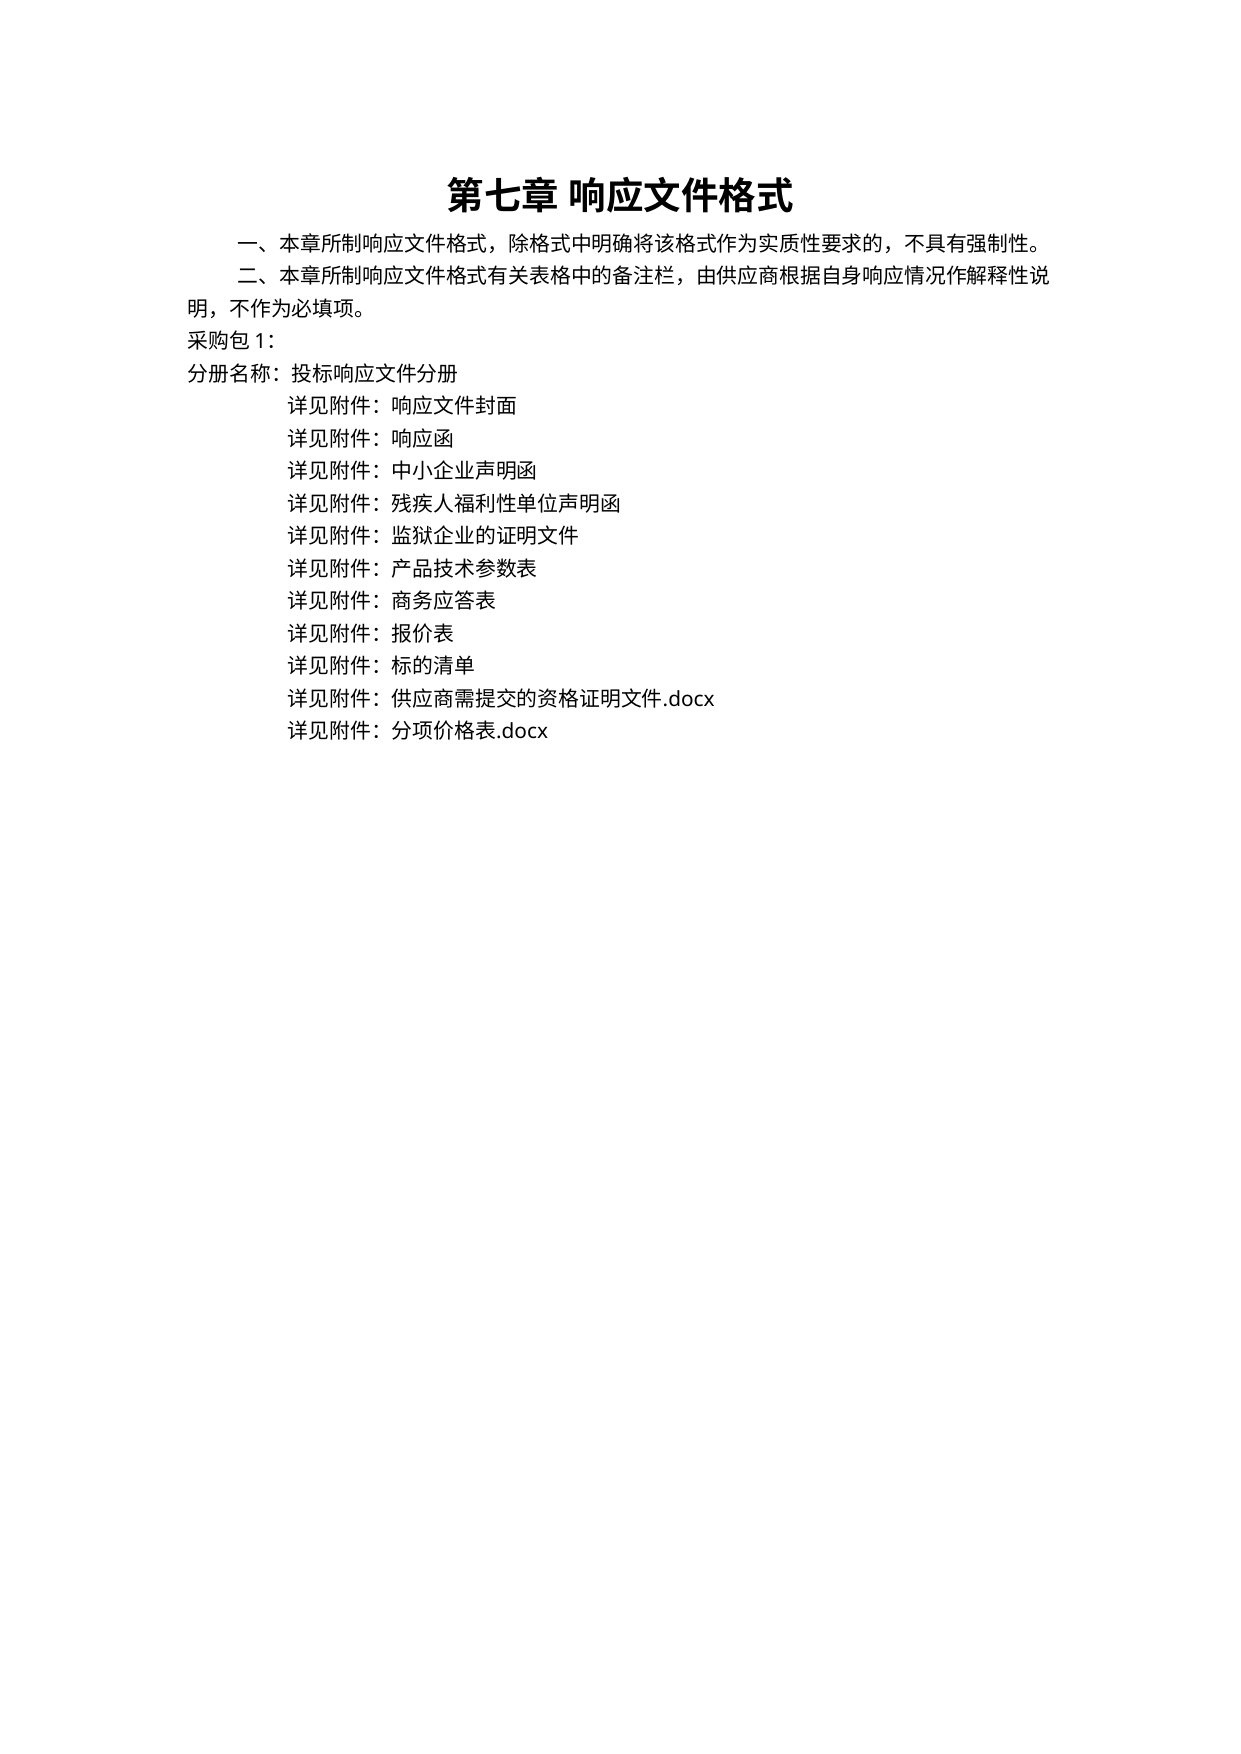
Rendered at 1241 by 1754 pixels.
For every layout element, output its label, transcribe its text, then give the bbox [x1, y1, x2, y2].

text 一、本章所制响应文件格式，除格式中明确将该格式作为实质性要求的，不具有强制性。 [187, 227, 1053, 259]
text 详见附件：响应文件封面 [187, 389, 1053, 422]
text 详见附件：分项价格表.docx [187, 714, 1053, 747]
text 详见附件：产品技术参数表 [187, 552, 1053, 584]
text 详见附件：报价表 [187, 617, 1053, 649]
text 详见附件：残疾人福利性单位声明函 [187, 487, 1053, 519]
text 第七章 响应文件格式 [187, 162, 1053, 227]
text 详见附件：响应函 [187, 422, 1053, 454]
text 详见附件：商务应答表 [187, 584, 1053, 617]
text 分册名称：投标响应文件分册 [187, 357, 1053, 389]
text 采购包1： [187, 324, 1053, 357]
text 二、本章所制响应文件格式有关表格中的备注栏，由供应商根据自身响应情况作解释性说明，不作为必填项。 [187, 259, 1053, 324]
text 详见附件：监狱企业的证明文件 [187, 519, 1053, 552]
text 详见附件：供应商需提交的资格证明文件.docx [187, 682, 1053, 714]
text 详见附件：中小企业声明函 [187, 454, 1053, 487]
text 详见附件：标的清单 [187, 649, 1053, 682]
